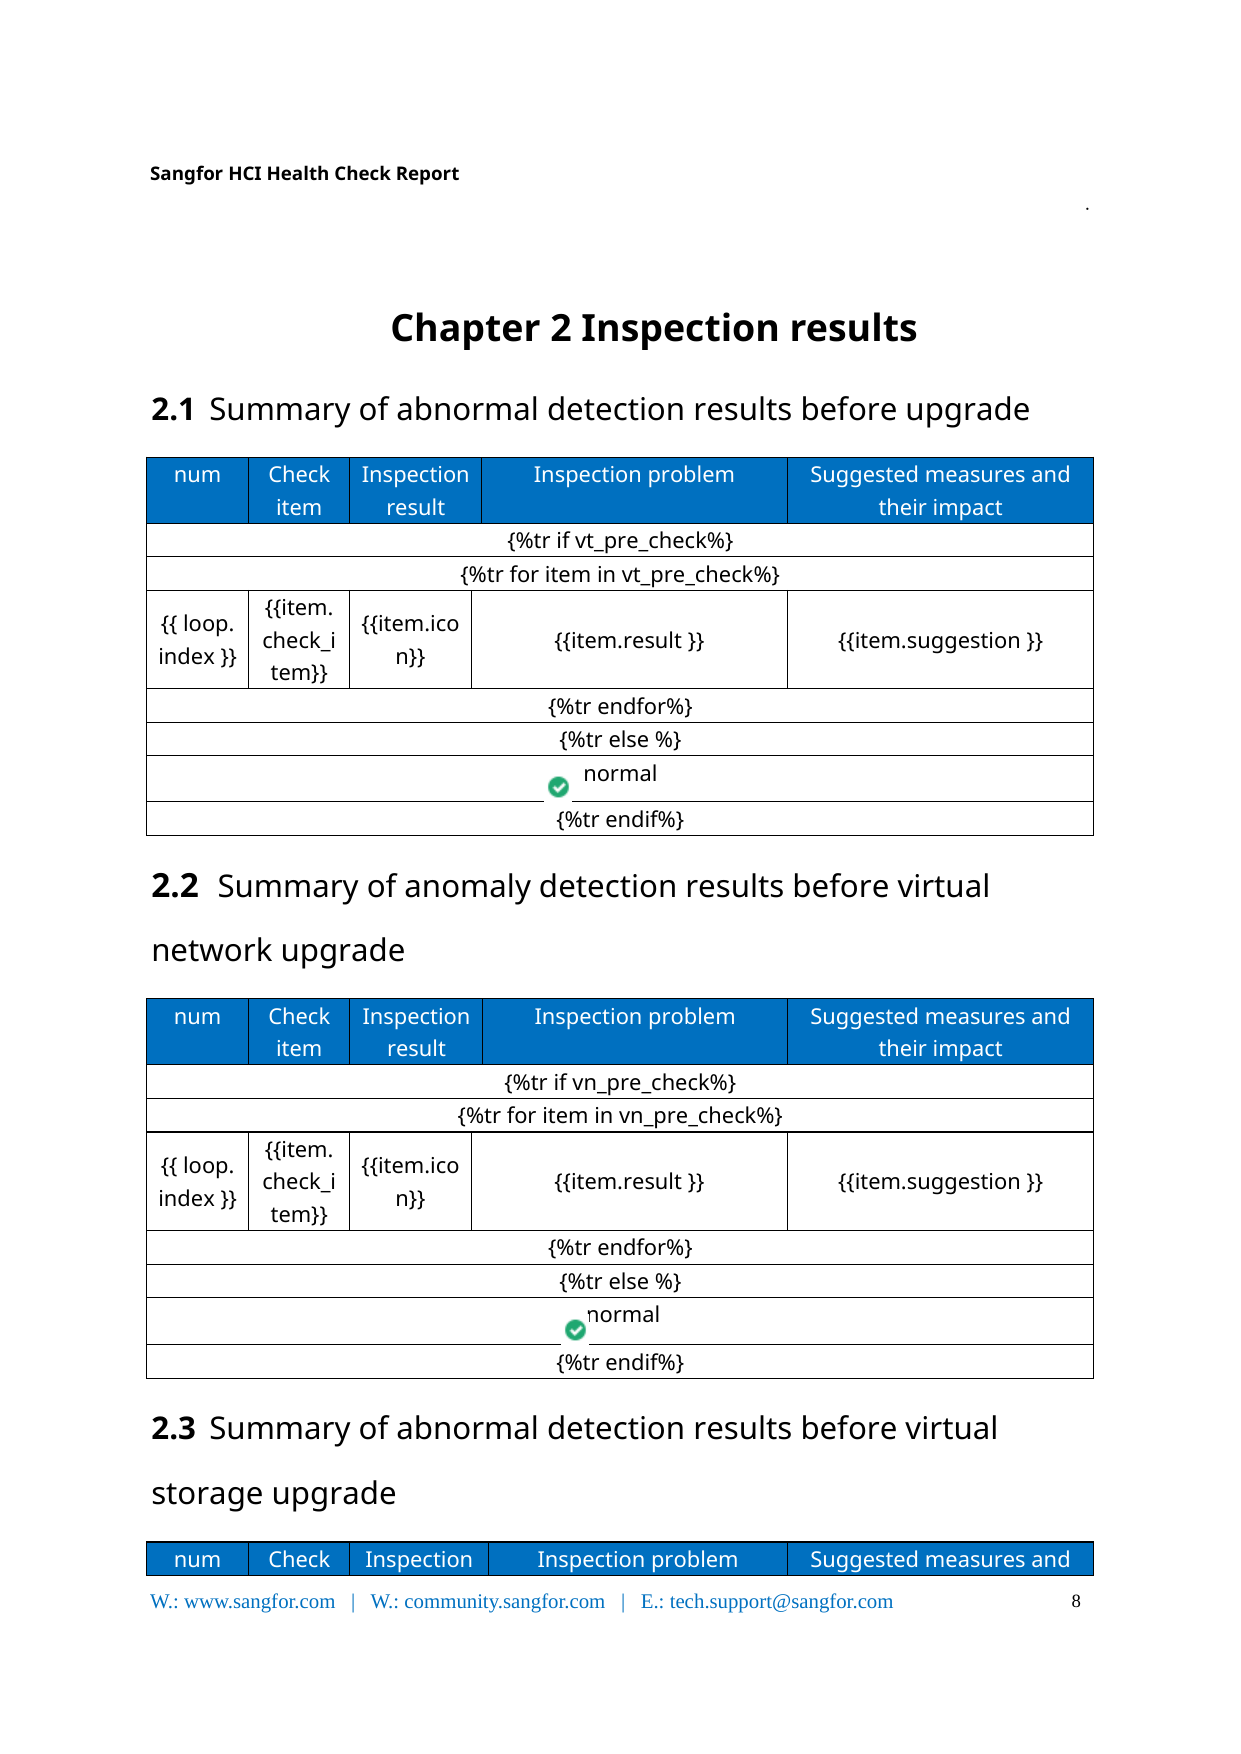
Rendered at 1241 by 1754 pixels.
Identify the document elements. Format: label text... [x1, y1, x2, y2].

table_header Inspection result [350, 1543, 488, 1575]
table_cell {%tr for item in vt_pre_check%} [147, 557, 1093, 590]
table_cell {{item.icon}} [350, 1133, 471, 1230]
table_cell {%tr endif%} [147, 1345, 1093, 1378]
table_cell {{item.suggestion }} [788, 591, 1093, 688]
table_cell {%tr else %} [147, 1265, 1093, 1297]
table_header Check item [249, 999, 349, 1064]
list Summary of anomaly detection results before virtual network upgrade [151, 852, 1090, 982]
table_cell {{ loop.index }} [147, 1133, 248, 1230]
table_cell {%tr endfor%} [147, 689, 1093, 722]
table_cell {%tr endif%} [147, 802, 1093, 835]
table_header Inspection problem [489, 1543, 787, 1575]
table_header Inspection result [350, 458, 481, 523]
table_cell normal [147, 756, 1093, 801]
table_header Inspection problem [482, 458, 787, 523]
table_header Check item [249, 1543, 349, 1575]
table_cell {%tr endfor%} [147, 1231, 1093, 1263]
picture [544, 771, 572, 802]
table_header Suggested measures and their impact [788, 458, 1093, 523]
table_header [788, 1543, 1093, 1575]
picture [561, 1314, 589, 1345]
table_cell {%tr if vt_pre_check%} [147, 524, 1093, 556]
table_cell {{item.result }} [472, 1133, 787, 1230]
table_cell {%tr if vn_pre_check%} [147, 1065, 1093, 1098]
table_header Check item [249, 458, 349, 523]
table_cell {%tr for item in vn_pre_check%} [147, 1099, 1093, 1131]
table_cell {{ loop.index }} [147, 591, 248, 688]
table_cell normal [147, 1298, 1093, 1344]
list Summary of abnormal detection results before upgrade [151, 375, 1090, 440]
table_header Inspection problem [483, 999, 787, 1064]
table_header Inspection result [350, 999, 482, 1064]
table_cell {%tr else %} [147, 723, 1093, 755]
table_cell {{item.check_item}} [249, 1133, 349, 1230]
table_cell {{item.suggestion }} [788, 1133, 1093, 1230]
table_header num [147, 458, 248, 523]
table_cell {{item.result }} [472, 591, 787, 688]
table_cell {{item.check_item}} [249, 591, 349, 688]
list Chapter 2 Inspection results [218, 294, 1090, 359]
table_header num [147, 999, 248, 1064]
table_cell {{item.icon}} [350, 591, 471, 688]
table_header Suggested measures and their impact [788, 999, 1093, 1064]
table_header num [147, 1543, 248, 1575]
list Summary of abnormal detection results before virtual storage upgrade [151, 1395, 1090, 1525]
